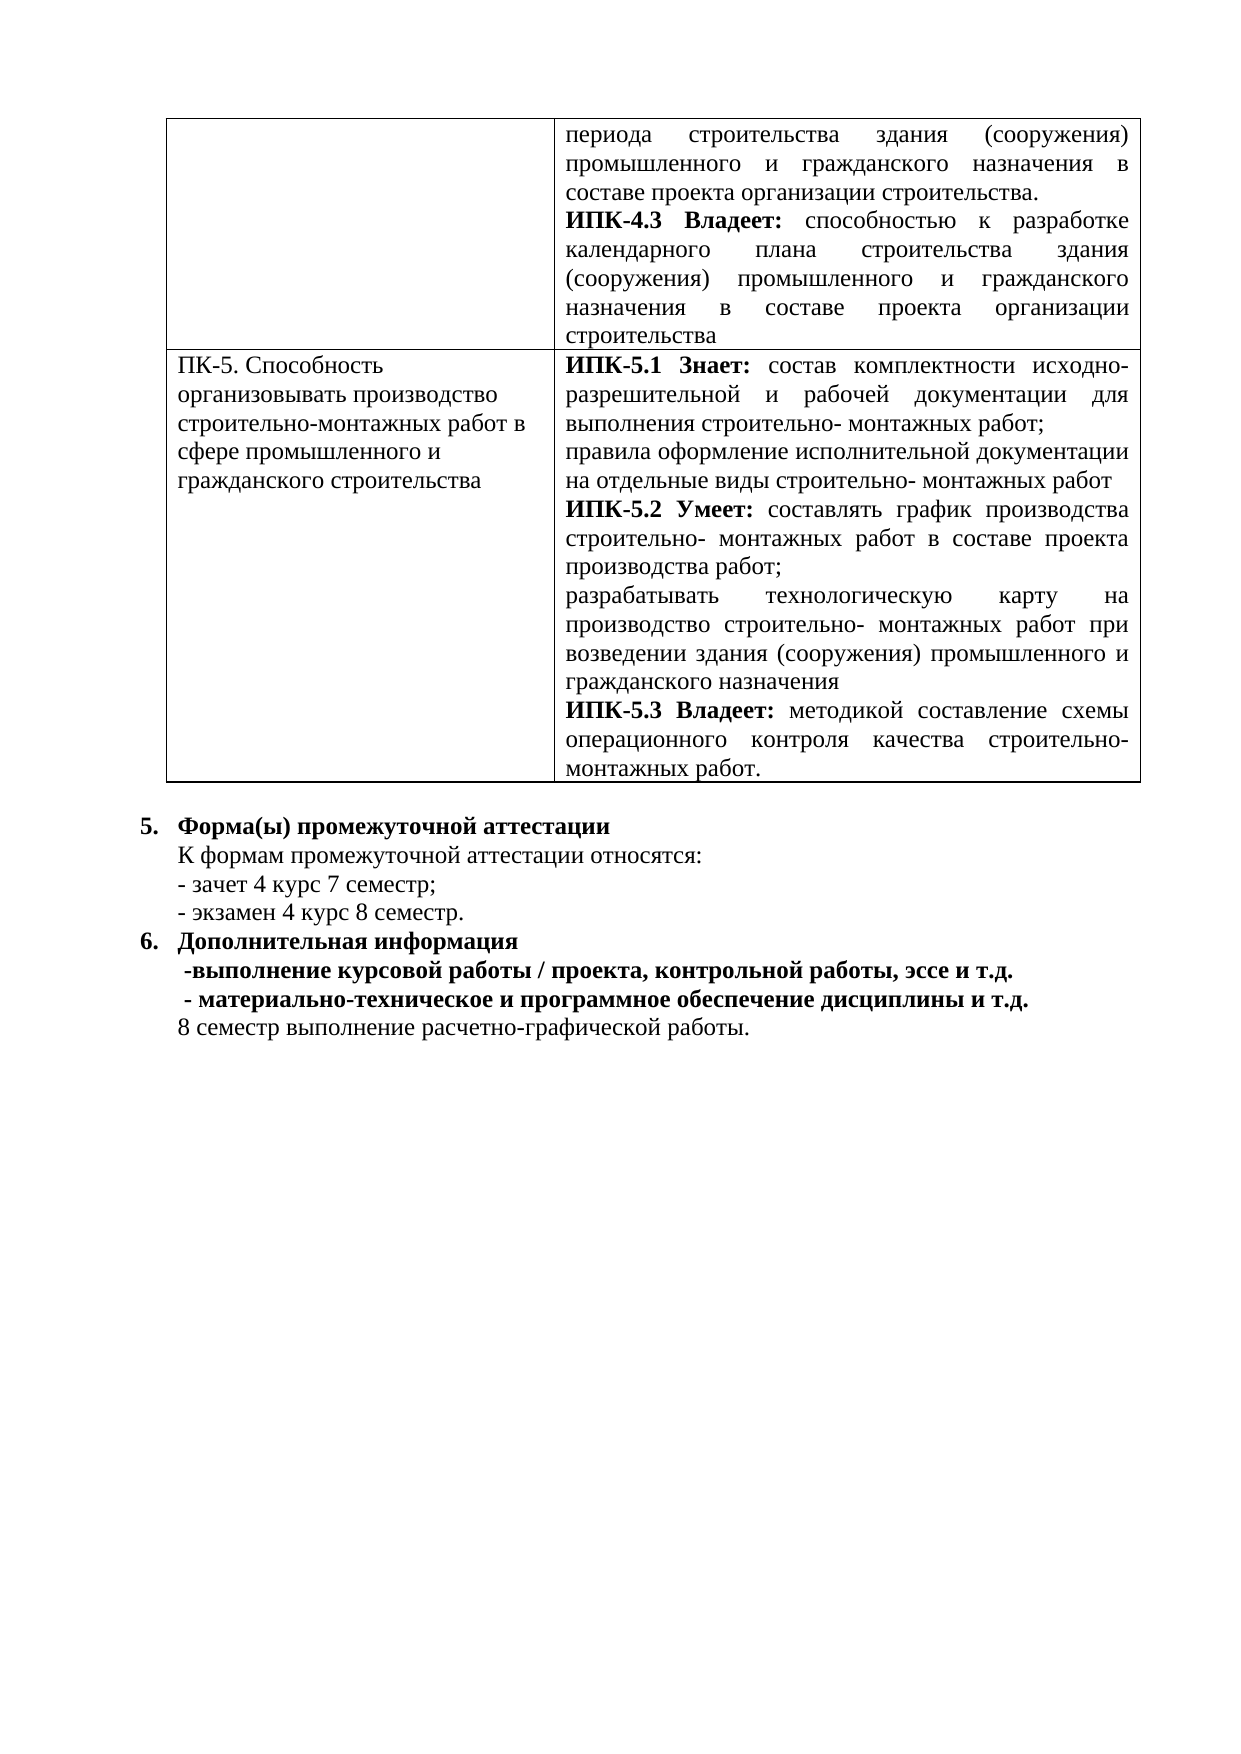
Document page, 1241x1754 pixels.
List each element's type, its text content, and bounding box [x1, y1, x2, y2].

table_cell ИПК-5.1 Знает: состав комплектности исходно-разрешительной и рабочей документации для выполнения строительно- монтажных работ; правила оформление исполнительной документации на отдельные виды строительно- монтажных работ ИПК-5.2 Умеет: составлять график производства строительно- монтажных работ в составе проекта производства работ; разрабатывать технологическую карту на производство строительно- монтажных работ при возведении здания (сооружения) промышленного и гражданского назначения ИПК-5.3 Владеет: методикой составление схемы операционного контроля качества строительно-монтажных работ. [555, 350, 1140, 781]
list Дополнительная информация [140, 926, 1152, 955]
list - зачет 4 курс 7 семестр; [177, 869, 1152, 897]
text -выполнение курсовой работы / проекта, контрольной работы, эссе и т.д. [177, 955, 1152, 984]
text - материально-техническое и программное обеспечение дисциплины и т.д. [177, 984, 1152, 1012]
list Форма(ы) промежуточной аттестации [140, 811, 1152, 840]
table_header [167, 119, 554, 349]
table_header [555, 119, 1140, 349]
table_cell ПК-5. Способность организовывать производство строительно-монтажных работ в сфере промышленного и гражданского строительства [167, 350, 554, 781]
list - экзамен 4 курс 8 семестр. [177, 897, 1152, 926]
text 8 семестр выполнение расчетно-графической работы. [177, 1012, 1152, 1041]
list К формам промежуточной аттестации относятся: [177, 840, 1152, 869]
